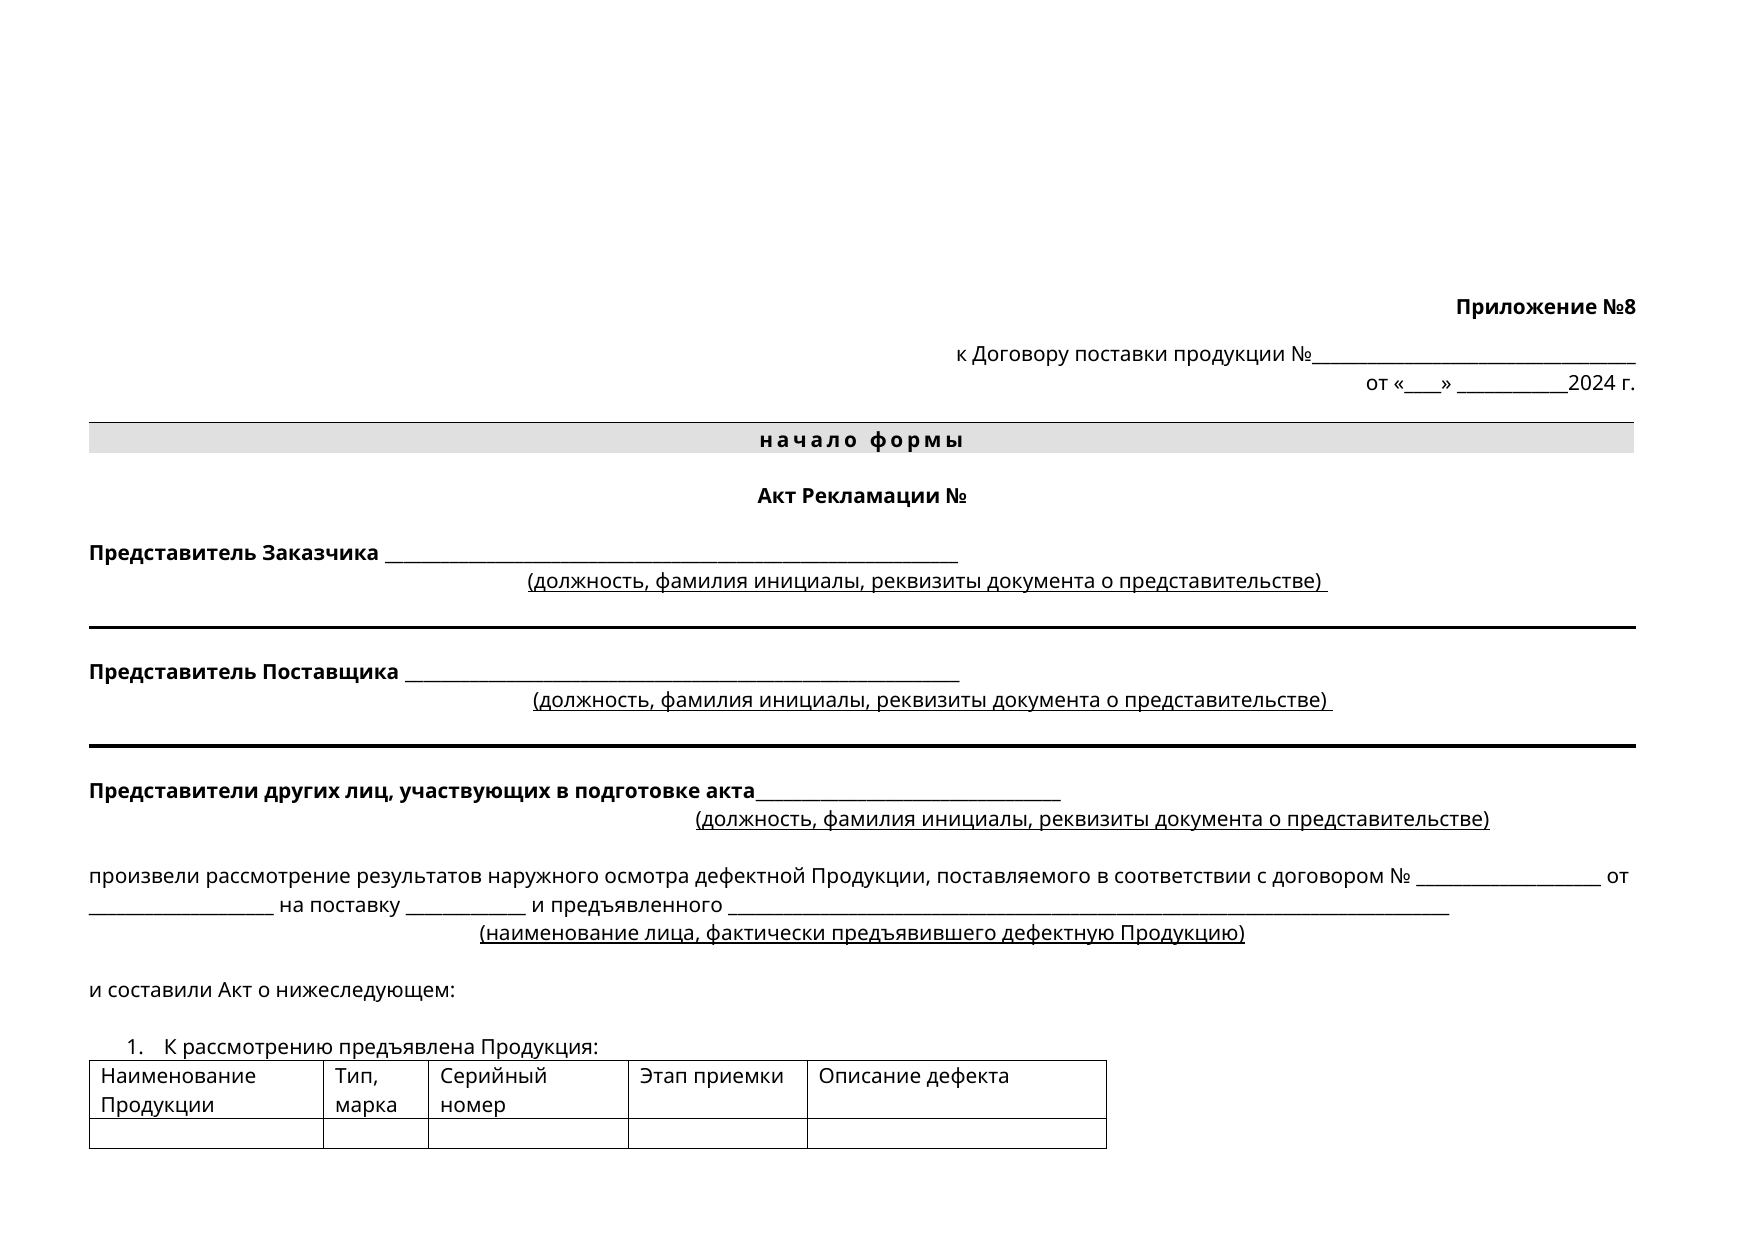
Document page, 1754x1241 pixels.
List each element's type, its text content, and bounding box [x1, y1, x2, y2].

text Акт Рекламации № [89, 481, 1636, 510]
text произвели рассмотрение результатов наружного осмотра дефектной Продукции, поставляемого в соответствии с договором № ____________________ от ____________________ на поставку _____________ и предъявленного ______________________________________________________________________________ [89, 861, 1636, 918]
text (должность, фамилия инициалы, реквизиты документа о представительстве) [89, 567, 1636, 595]
table_header Серийный номер [429, 1061, 628, 1118]
text от «____» ____________2024 г. [89, 368, 1636, 396]
text Представитель Поставщика ____________________________________________________________ [89, 657, 1636, 686]
text начало формы [89, 423, 1634, 453]
table_header Описание дефекта [808, 1061, 1106, 1118]
table_cell [808, 1119, 1106, 1148]
text (наименование лица, фактически предъявившего дефектную Продукцию) [89, 918, 1636, 947]
text и составили Акт о нижеследующем: [89, 975, 1636, 1003]
table_header Наименование Продукции [90, 1061, 323, 1118]
text к Договору поставки продукции №___________________________________ [89, 339, 1636, 368]
table_cell [429, 1119, 628, 1148]
text Приложение №8 [89, 292, 1636, 320]
table_cell [90, 1119, 323, 1148]
table_cell [324, 1119, 428, 1148]
list К рассмотрению предъявлена Продукция: [126, 1032, 1636, 1060]
text (должность, фамилия инициалы, реквизиты документа о представительстве) [89, 686, 1636, 714]
text Представители других лиц, участвующих в подготовке акта_________________________________ [89, 776, 1636, 804]
text (должность, фамилия инициалы, реквизиты документа о представительстве) [89, 804, 1636, 833]
table_cell [629, 1119, 807, 1148]
text Представитель Заказчика ______________________________________________________________ [89, 538, 1636, 567]
table_header Этап приемки [629, 1061, 807, 1118]
table_header Тип, марка [324, 1061, 428, 1118]
